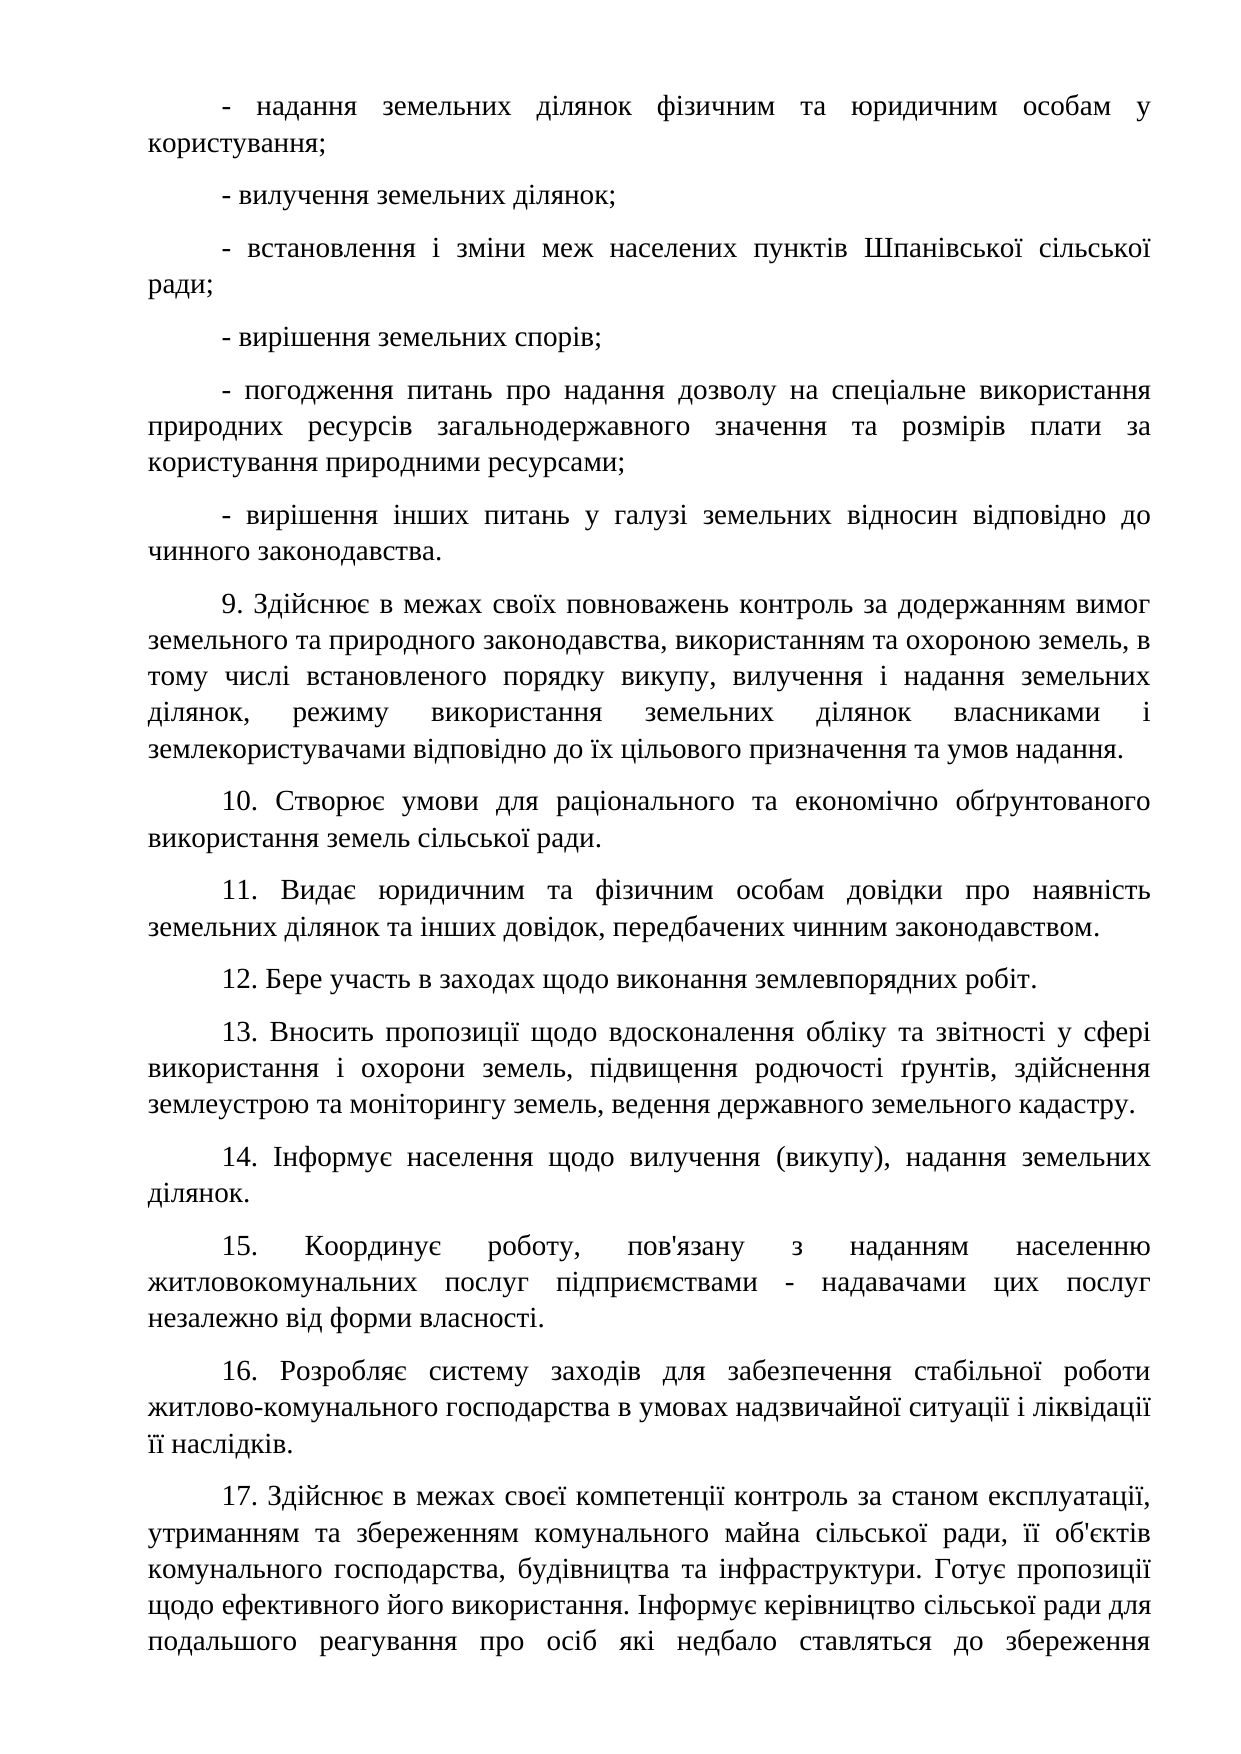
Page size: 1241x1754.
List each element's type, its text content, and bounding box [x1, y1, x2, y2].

text 13. Вносить пропозиції щодо вдосконалення обліку та звітності у сфері використання і охорони земель, підвищення родючості ґрунтів, здійснення землеустрою та моніторингу земель, ведення державного земельного кадастру. [148, 1014, 1152, 1120]
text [148, 1478, 1152, 1657]
text 16. Розробляє систему заходів для забезпечення стабільної роботи житлово-комунального господарства в умовах надзвичайної ситуації і ліквідації її наслідків. [148, 1353, 1152, 1459]
text - встановлення і зміни меж населених пунктів Шпанівської сільської ради; [148, 230, 1152, 300]
text 11. Видає юридичним та фізичним особам довідки про наявність земельних ділянок та інших довідок, передбачених чинним законодавством. [148, 872, 1152, 942]
text 9. Здійснює в межах своїх повноважень контроль за додержанням вимог земельного та природного законодавства, використанням та охороною земель, в тому числі встановленого порядку викупу, вилучення і надання земельних ділянок, режиму використання земельних ділянок власниками і землекористувачами відповідно до їх цільового призначення та умов надання. [148, 586, 1152, 764]
text - вилучення земельних ділянок; [148, 177, 1152, 211]
text 10. Створює умови для раціонального та економічно обґрунтованого використання земель сільської ради. [148, 783, 1152, 853]
text 15. Координує роботу, пов'язану з наданням населенню житловокомунальних послуг підприємствами - надавачами цих послуг незалежно від форми власності. [148, 1228, 1152, 1334]
text - вирішення інших питань у галузі земельних відносин відповідно до чинного законодавства. [148, 497, 1152, 567]
text - вирішення земельних спорів; [148, 319, 1152, 353]
text - погодження питань про надання дозволу на спеціальне використання природних ресурсів загальнодержавного значення та розмірів плати за користування природними ресурсами; [148, 372, 1152, 478]
text - надання земельних ділянок фізичним та юридичним особам у користування; [148, 88, 1152, 158]
text 12. Бере участь в заходах щодо виконання землевпорядних робіт. [148, 961, 1152, 995]
text 14. Інформує населення щодо вилучення (викупу), надання земельних ділянок. [148, 1139, 1152, 1209]
